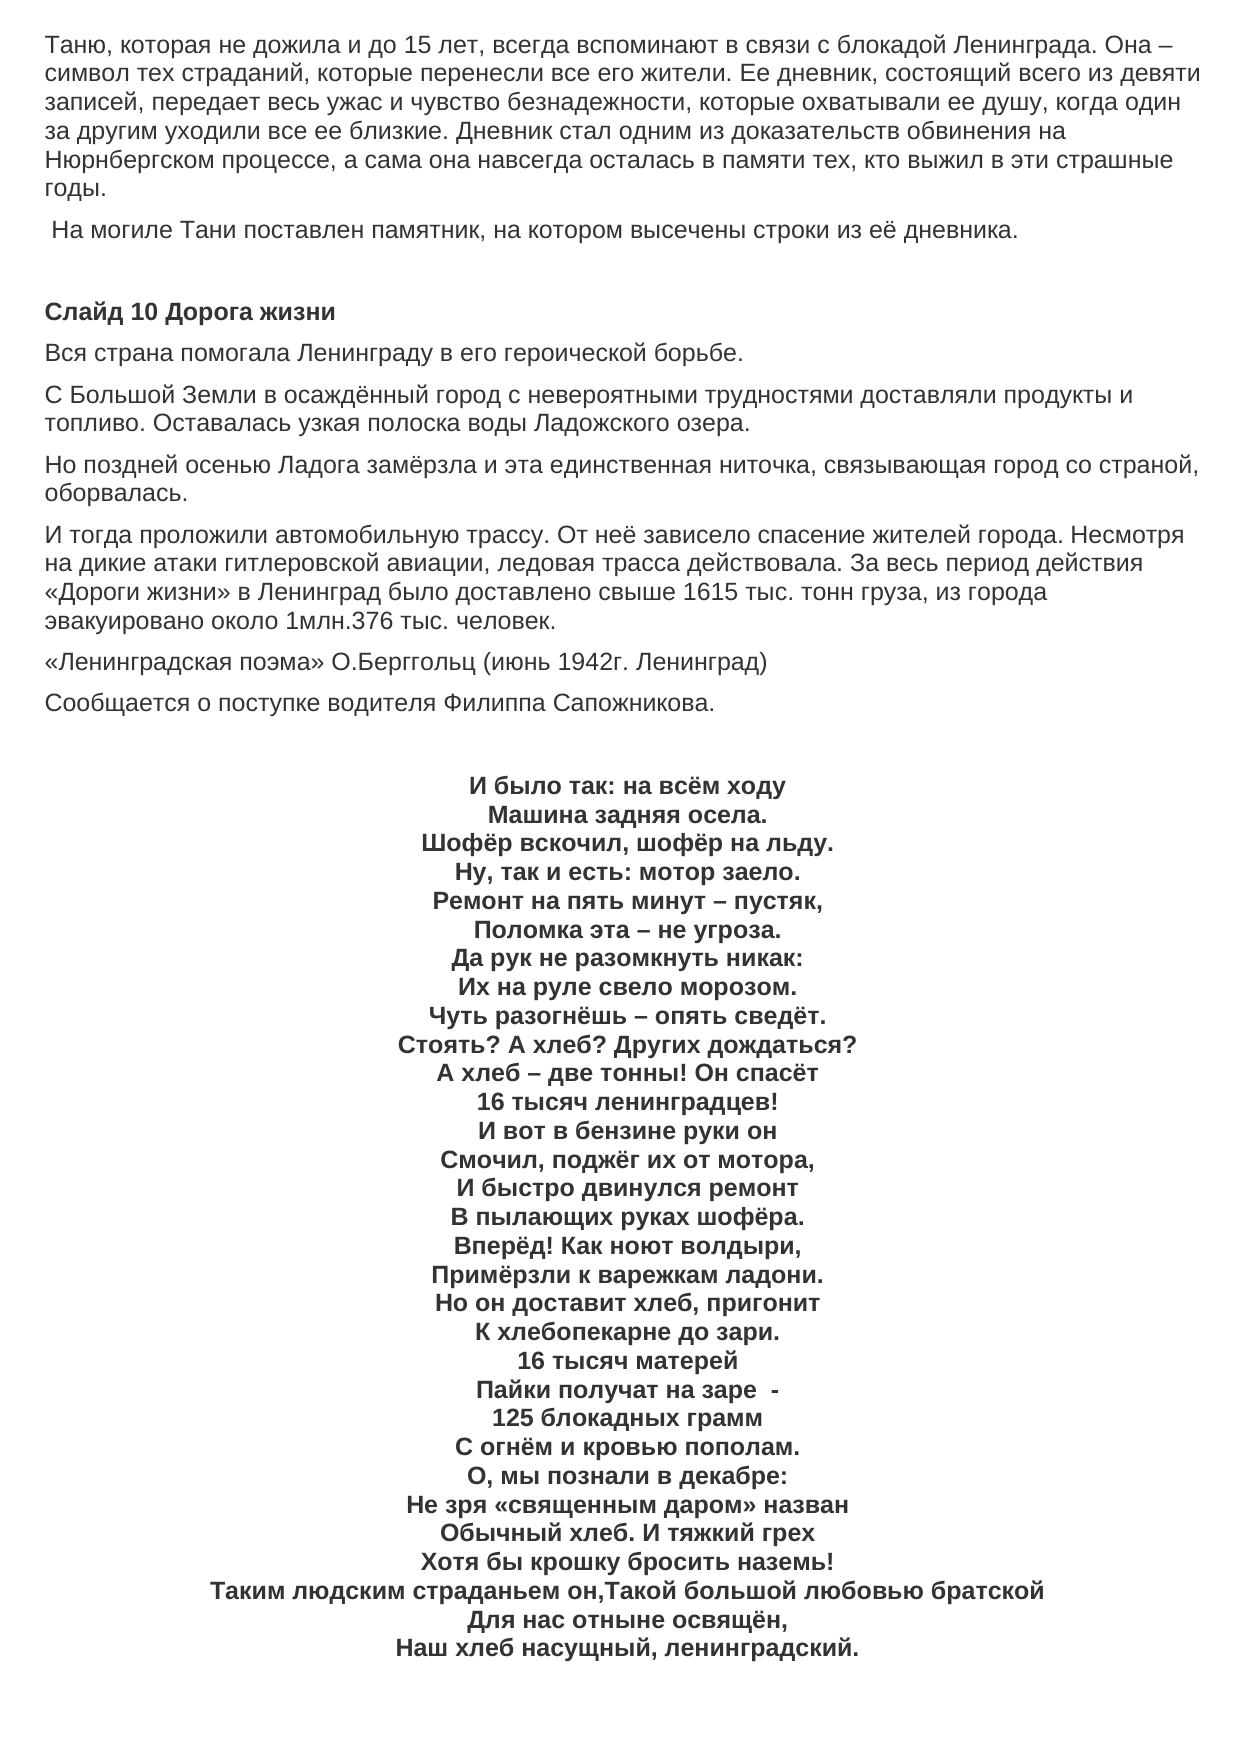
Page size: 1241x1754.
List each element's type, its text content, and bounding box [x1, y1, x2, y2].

text К хлебопекарне до зари. [44, 1317, 1211, 1346]
text Стоять? А хлеб? Других дождаться? [44, 1029, 1211, 1058]
text Ремонт на пять минут – пустяк, [44, 886, 1211, 914]
text Чуть разогнёшь – опять сведёт. [44, 1001, 1211, 1029]
text Примёрзли к варежкам ладони. [44, 1259, 1211, 1288]
text Но он доставит хлеб, пригонит [44, 1288, 1211, 1317]
text Для нас отныне освящён, [44, 1604, 1211, 1633]
text Вперёд! Как ноют волдыри, [44, 1231, 1211, 1259]
text Сообщается о поступке водителя Филиппа Сапожникова. [44, 688, 1211, 717]
text Шофёр вскочил, шофёр на льду. [44, 828, 1211, 857]
text В пылающих руках шофёра. [44, 1202, 1211, 1231]
text 125 блокадных грамм [44, 1403, 1211, 1432]
text Таким людским страданьем он,Такой большой любовью братской [44, 1576, 1211, 1604]
text 16 тысяч ленинградцев! [44, 1087, 1211, 1116]
text Их на руле свело морозом. [44, 972, 1211, 1001]
text Пайки получат на заре - [44, 1374, 1211, 1403]
text Наш хлеб насущный, ленинградский. [44, 1633, 1211, 1662]
text Таню, которая не дожила и до 15 лет, всегда вспоминают в связи с блокадой Ленинграда. Она – символ тех страданий, которые перенесли все его жители. Ее дневник, состоящий всего из девяти записей, передает весь ужас и чувство безнадежности, которые охватывали ее душу, когда один за другим уходили все ее близкие. Дневник стал одним из доказательств обвинения на Нюрнбергском процессе, а сама она навсегда осталась в памяти тех, кто выжил в эти страшные годы. [44, 29, 1211, 202]
text Вся страна помогала Ленинграду в его героической борьбе. [44, 338, 1211, 367]
text С Большой Земли в осаждённый город с невероятными трудностями доставляли продукты и топливо. Оставалась узкая полоска воды Ладожского озера. [44, 379, 1211, 437]
text Машина задняя осела. [44, 799, 1211, 828]
text Поломка эта – не угроза. [44, 914, 1211, 943]
text На могиле Тани поставлен памятник, на котором высечены строки из её дневника. [44, 214, 1211, 243]
text 16 тысяч матерей [44, 1346, 1211, 1374]
text Смочил, поджёг их от мотора, [44, 1144, 1211, 1173]
text Не зря «священным даром» назван [44, 1489, 1211, 1518]
text С огнём и кровью пополам. [44, 1432, 1211, 1461]
text И тогда проложили автомобильную трассу. От неё зависело спасение жителей города. Несмотря на дикие атаки гитлеровской авиации, ледовая трасса действовала. За весь период действия «Дороги жизни» в Ленинград было доставлено свыше 1615 тыс. тонн груза, из города эвакуировано около 1млн.376 тыс. человек. [44, 519, 1211, 634]
text О, мы познали в декабре: [44, 1461, 1211, 1489]
text Но поздней осенью Ладога замёрзла и эта единственная ниточка, связывающая город со страной, оборвалась. [44, 449, 1211, 507]
text Обычный хлеб. И тяжкий грех [44, 1518, 1211, 1547]
text Слайд 10 Дорога жизни [44, 297, 1211, 326]
text «Ленинградская поэма» О.Берггольц (июнь 1942г. Ленинград) [44, 647, 1211, 676]
text И вот в бензине руки он [44, 1116, 1211, 1144]
text Хотя бы крошку бросить наземь! [44, 1547, 1211, 1576]
text А хлеб – две тонны! Он спасёт [44, 1058, 1211, 1087]
text И было так: на всём ходу [44, 771, 1211, 799]
text Ну, так и есть: мотор заело. [44, 857, 1211, 886]
text Да рук не разомкнуть никак: [44, 943, 1211, 972]
text И быстро двинулся ремонт [44, 1173, 1211, 1202]
